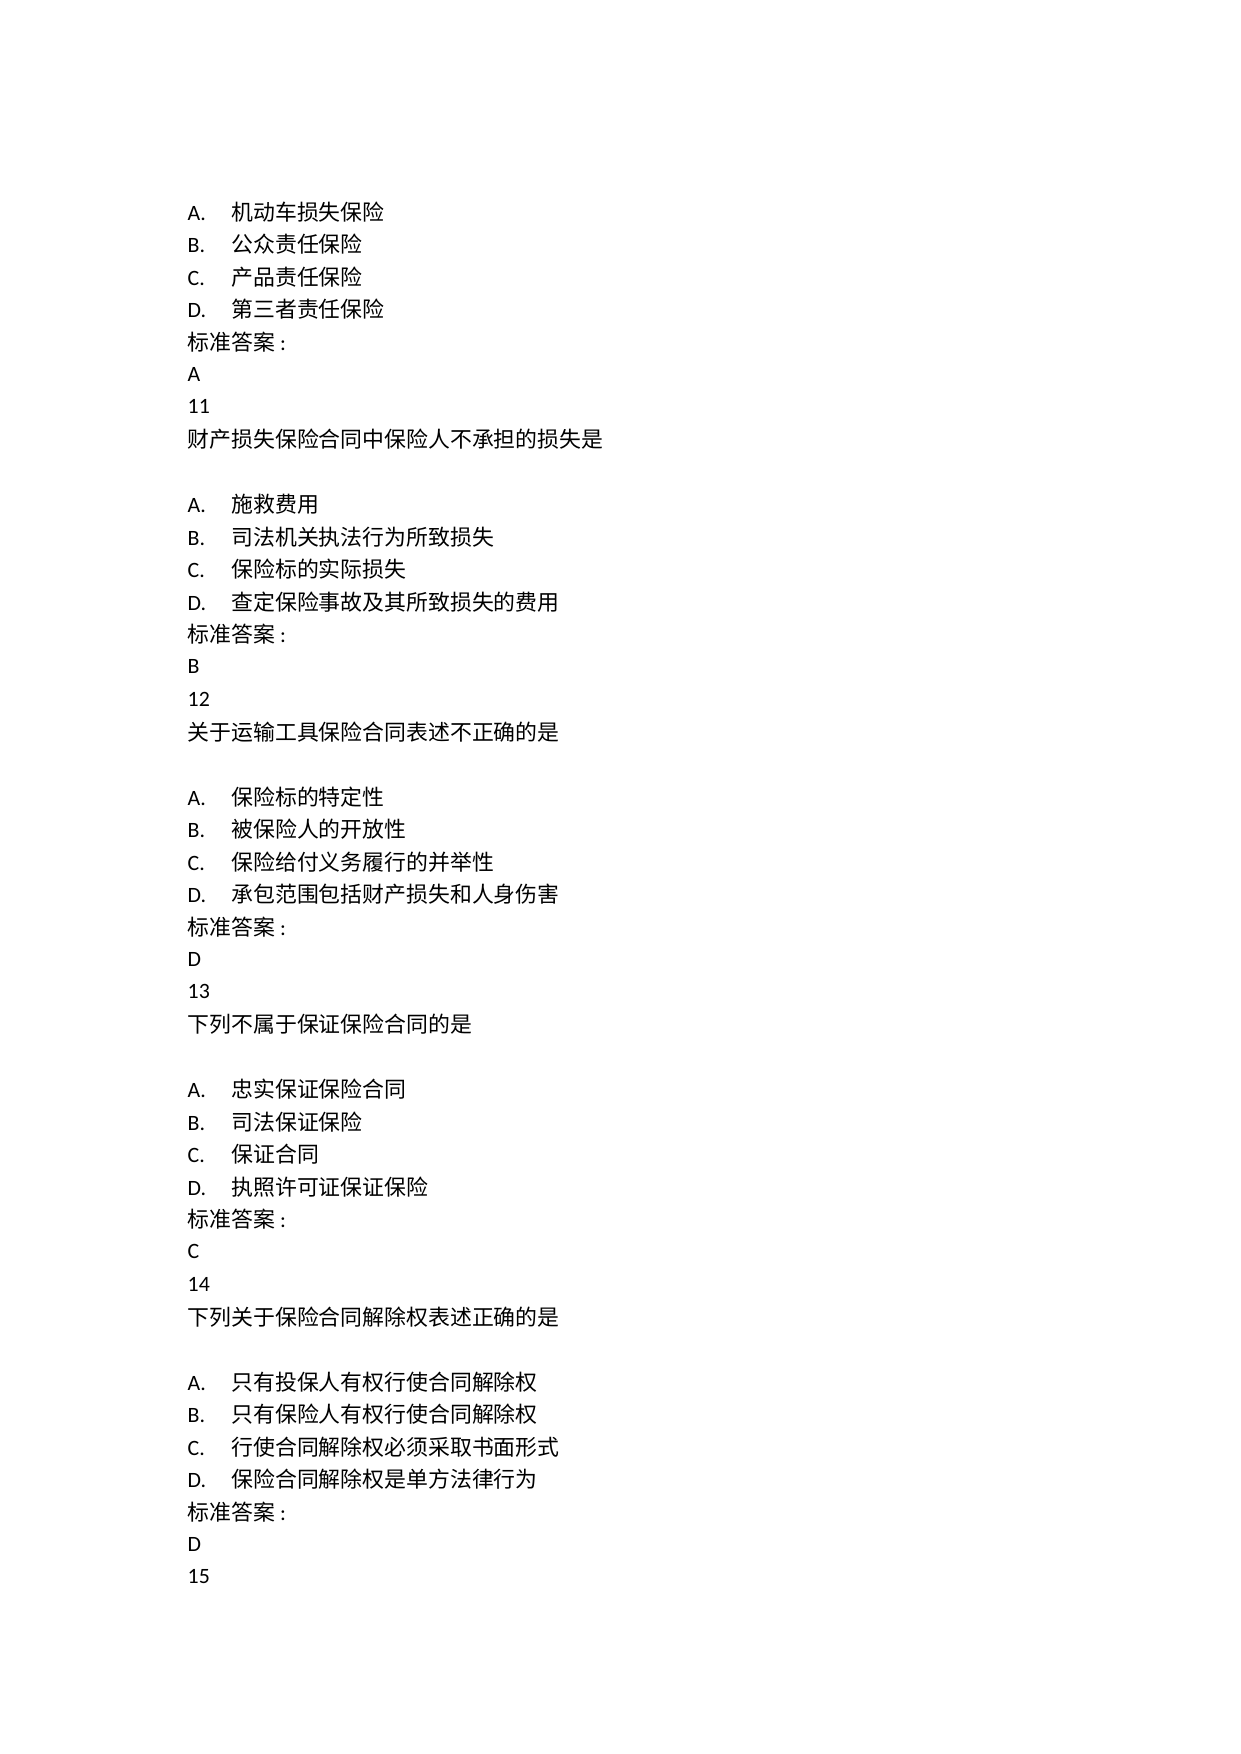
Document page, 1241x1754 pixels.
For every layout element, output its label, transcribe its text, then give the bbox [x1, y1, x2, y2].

text 下列不属于保证保险合同的是 [187, 1007, 1053, 1039]
text A. 忠实保证保险合同 [187, 1072, 1053, 1104]
text 关于运输工具保险合同表述不正确的是 [187, 714, 1053, 747]
text 15 [187, 1559, 1053, 1592]
text A. 机动车损失保险 [187, 194, 1053, 227]
text B. 公众责任保险 [187, 227, 1053, 259]
text D. 承包范围包括财产损失和人身伤害 [187, 877, 1053, 909]
text D [187, 942, 1053, 974]
text B. 只有保险人有权行使合同解除权 [187, 1397, 1053, 1429]
text C [187, 1234, 1053, 1267]
text A. 保险标的特定性 [187, 779, 1053, 812]
text 标准答案 : [187, 324, 1053, 357]
text B. 司法机关执法行为所致损失 [187, 519, 1053, 552]
text D. 第三者责任保险 [187, 292, 1053, 324]
text 12 [187, 682, 1053, 714]
text A. 只有投保人有权行使合同解除权 [187, 1364, 1053, 1397]
text B [187, 649, 1053, 682]
text B. 被保险人的开放性 [187, 812, 1053, 844]
text 标准答案 : [187, 909, 1053, 942]
text 标准答案 : [187, 617, 1053, 649]
text B. 司法保证保险 [187, 1104, 1053, 1137]
text A [187, 357, 1053, 389]
text 14 [187, 1267, 1053, 1299]
text D. 保险合同解除权是单方法律行为 [187, 1462, 1053, 1494]
text 下列关于保险合同解除权表述正确的是 [187, 1299, 1053, 1332]
text 财产损失保险合同中保险人不承担的损失是 [187, 422, 1053, 454]
text D [187, 1527, 1053, 1559]
text 11 [187, 389, 1053, 422]
text D. 查定保险事故及其所致损失的费用 [187, 584, 1053, 617]
text C. 保险标的实际损失 [187, 552, 1053, 584]
text 标准答案 : [187, 1202, 1053, 1234]
text 标准答案 : [187, 1494, 1053, 1527]
text 13 [187, 974, 1053, 1007]
text C. 产品责任保险 [187, 259, 1053, 292]
text C. 保证合同 [187, 1137, 1053, 1169]
text C. 保险给付义务履行的并举性 [187, 844, 1053, 877]
text A. 施救费用 [187, 487, 1053, 519]
text C. 行使合同解除权必须采取书面形式 [187, 1429, 1053, 1462]
text D. 执照许可证保证保险 [187, 1169, 1053, 1202]
